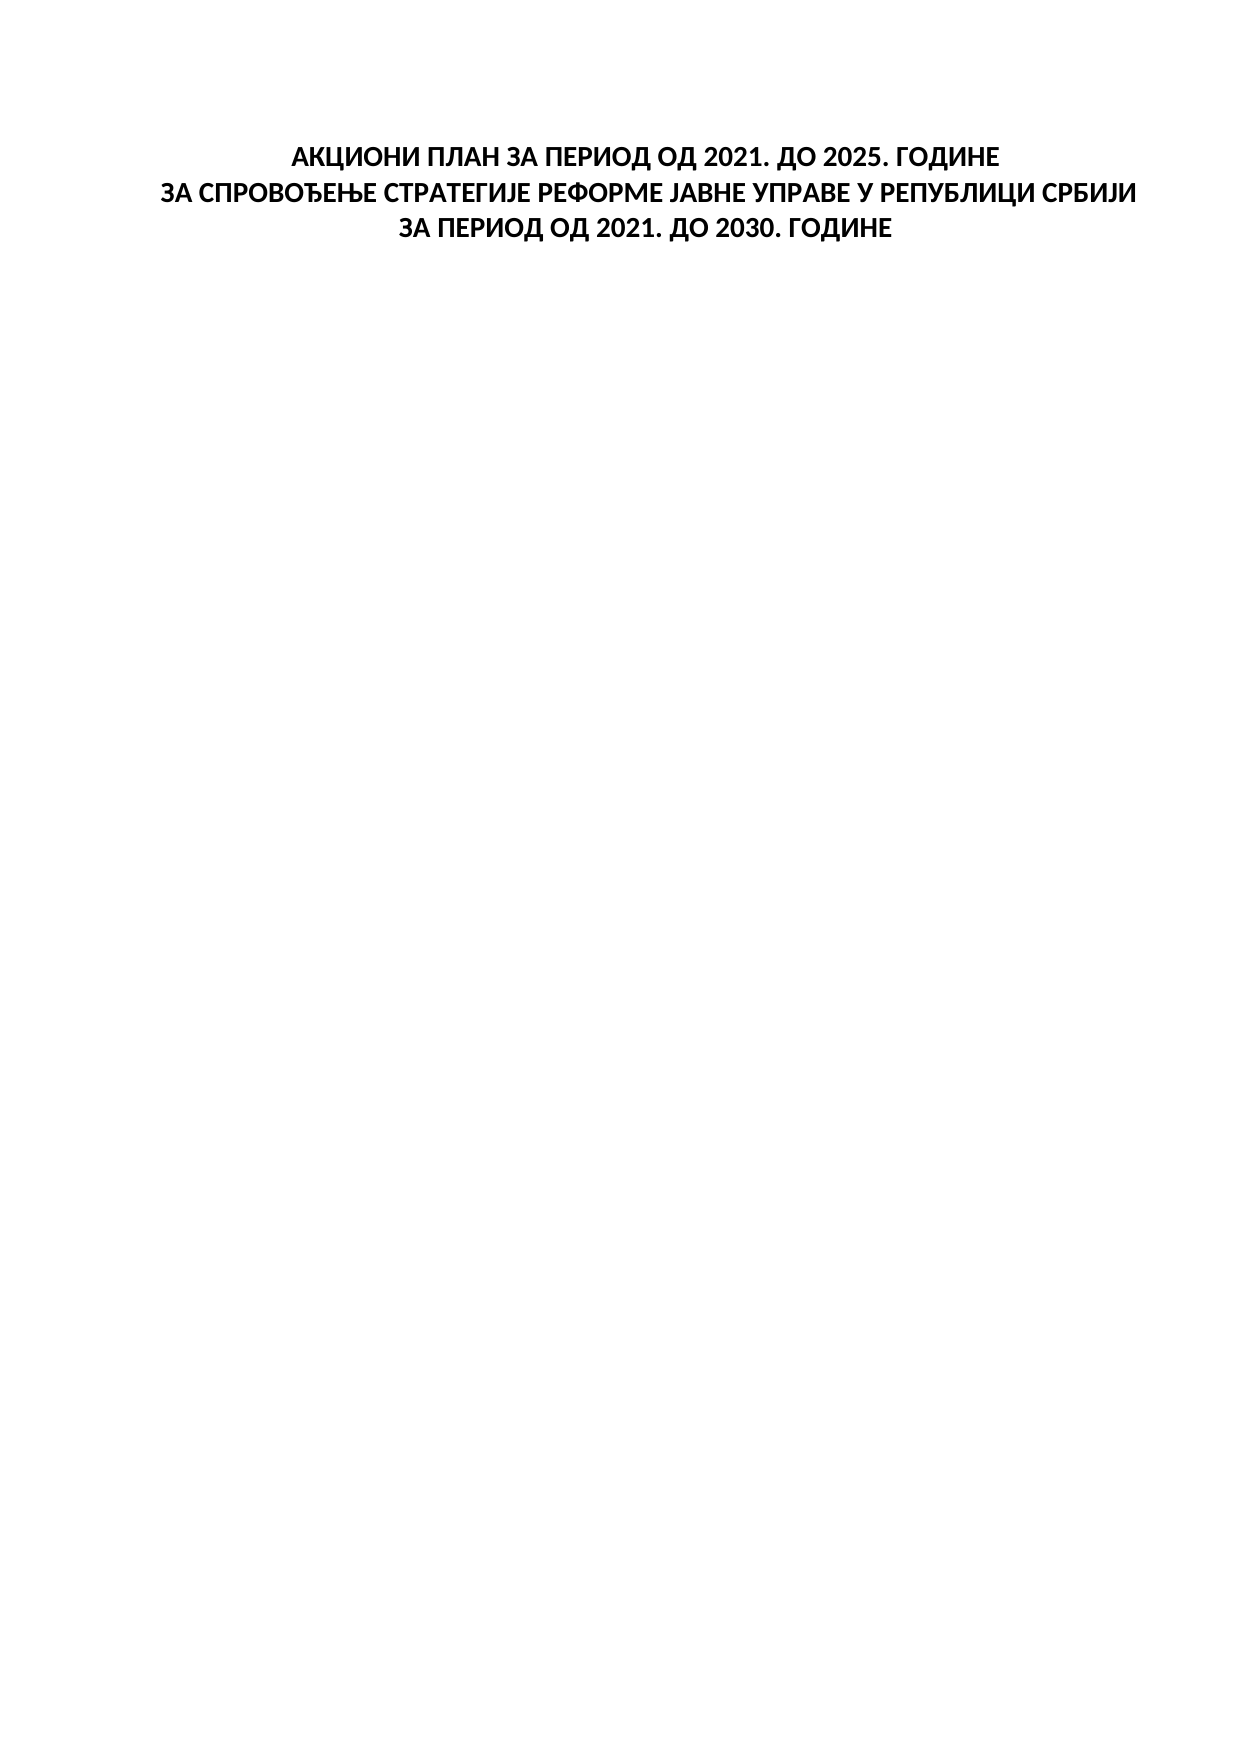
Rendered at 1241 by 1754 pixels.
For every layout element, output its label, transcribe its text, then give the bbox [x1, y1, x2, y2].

text ЗА СПРОВОЂЕЊЕ СТРАТЕГИЈЕ РЕФОРМЕ ЈАВНЕ УПРАВЕ У РЕПУБЛИЦИ СРБИЈИ [89, 174, 1165, 209]
text АКЦИОНИ ПЛАН ЗА ПЕРИОД ОД 2021. ДО 2025. ГОДИНЕ [89, 138, 1165, 174]
text ЗА ПЕРИОД ОД 2021. ДО 2030. ГОДИНЕ [89, 209, 1165, 245]
